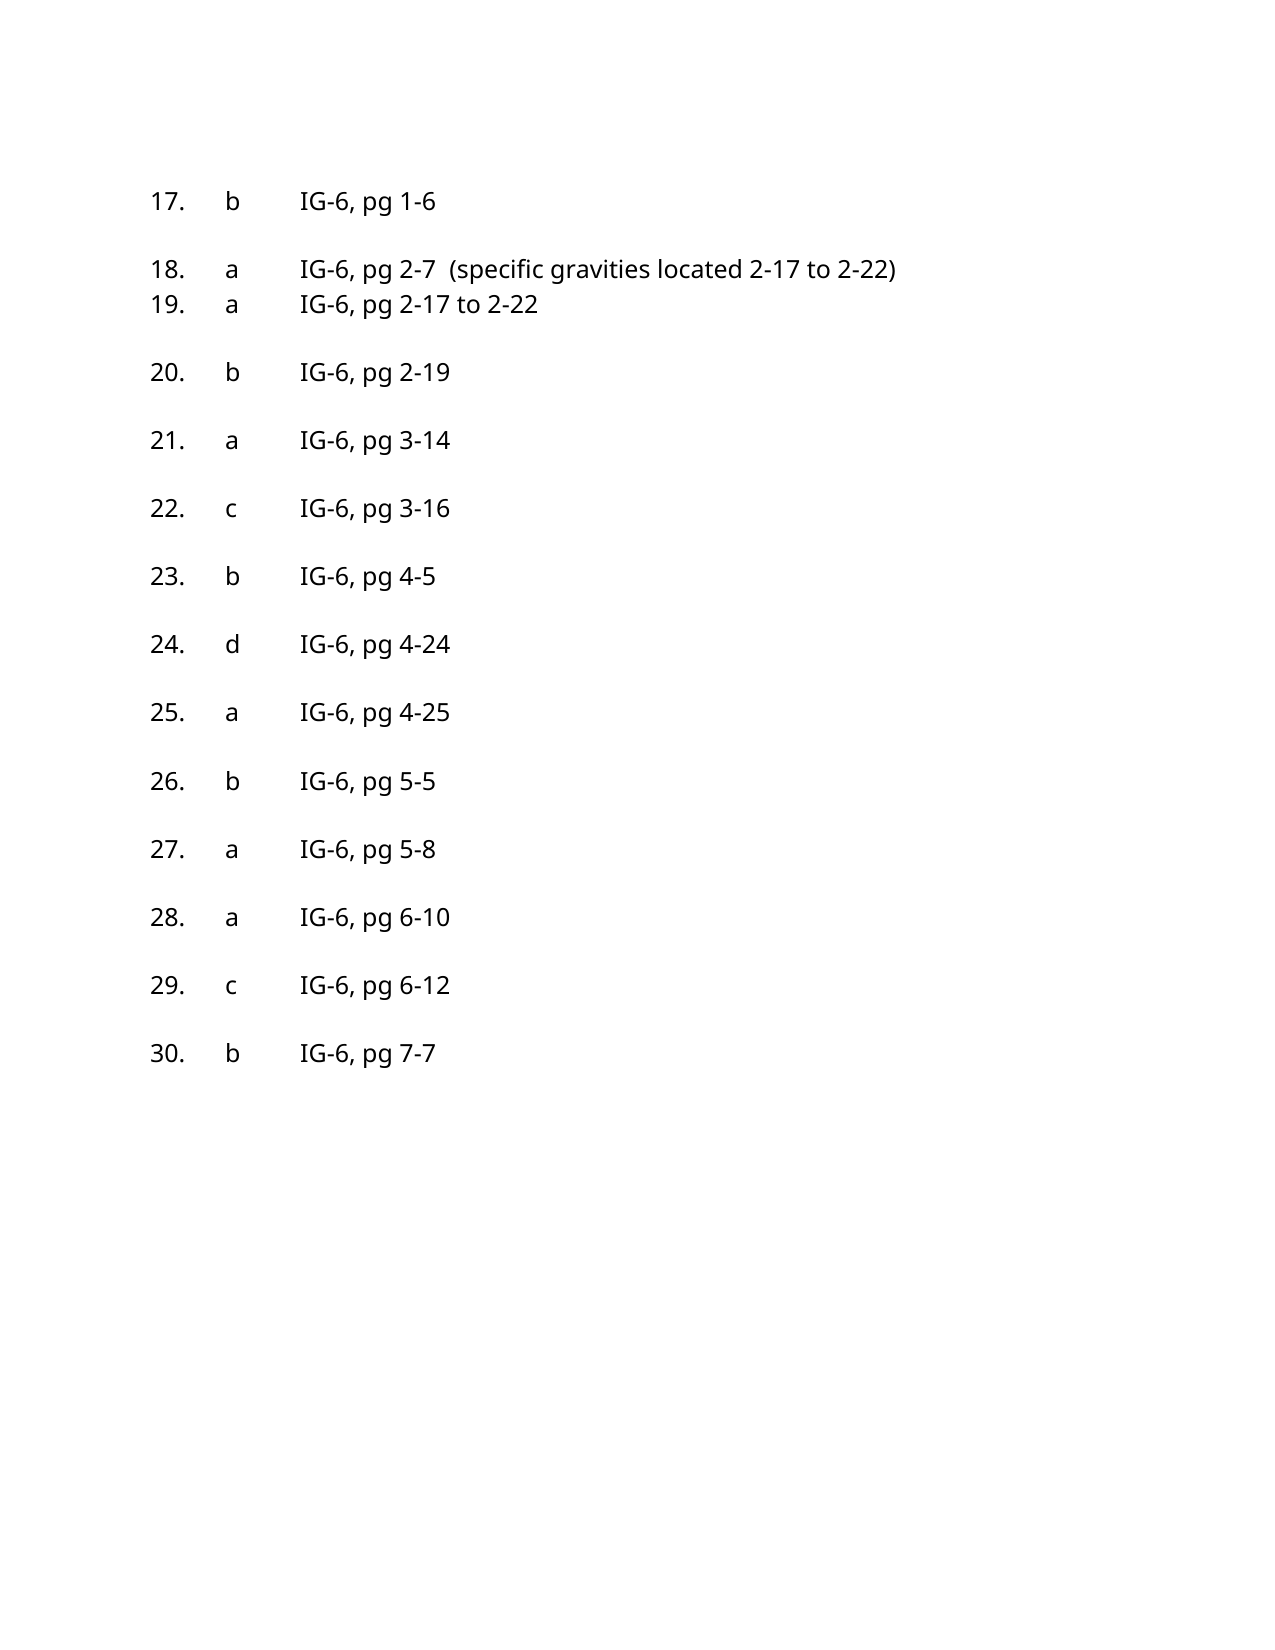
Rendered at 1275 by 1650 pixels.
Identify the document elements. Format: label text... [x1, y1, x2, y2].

text 25. a IG-6, pg 4-25 [150, 695, 1125, 729]
text 26. b IG-6, pg 5-5 [150, 763, 1125, 797]
text 27. a IG-6, pg 5-8 [150, 831, 1125, 865]
text 17. b IG-6, pg 1-6 [150, 184, 1125, 218]
text 22. c IG-6, pg 3-16 [150, 491, 1125, 525]
text 30. b IG-6, pg 7-7 [150, 1036, 1125, 1070]
text 29. c IG-6, pg 6-12 [150, 967, 1125, 1002]
text 24. d IG-6, pg 4-24 [150, 627, 1125, 661]
text 18. a IG-6, pg 2-7 (specific gravities located 2-17 to 2-22) [150, 252, 1125, 286]
text 19. a IG-6, pg 2-17 to 2-22 [150, 286, 1125, 320]
text 21. a IG-6, pg 3-14 [150, 422, 1125, 457]
text 28. a IG-6, pg 6-10 [150, 899, 1125, 933]
text 23. b IG-6, pg 4-5 [150, 559, 1125, 593]
text 20. b IG-6, pg 2-19 [150, 354, 1125, 388]
